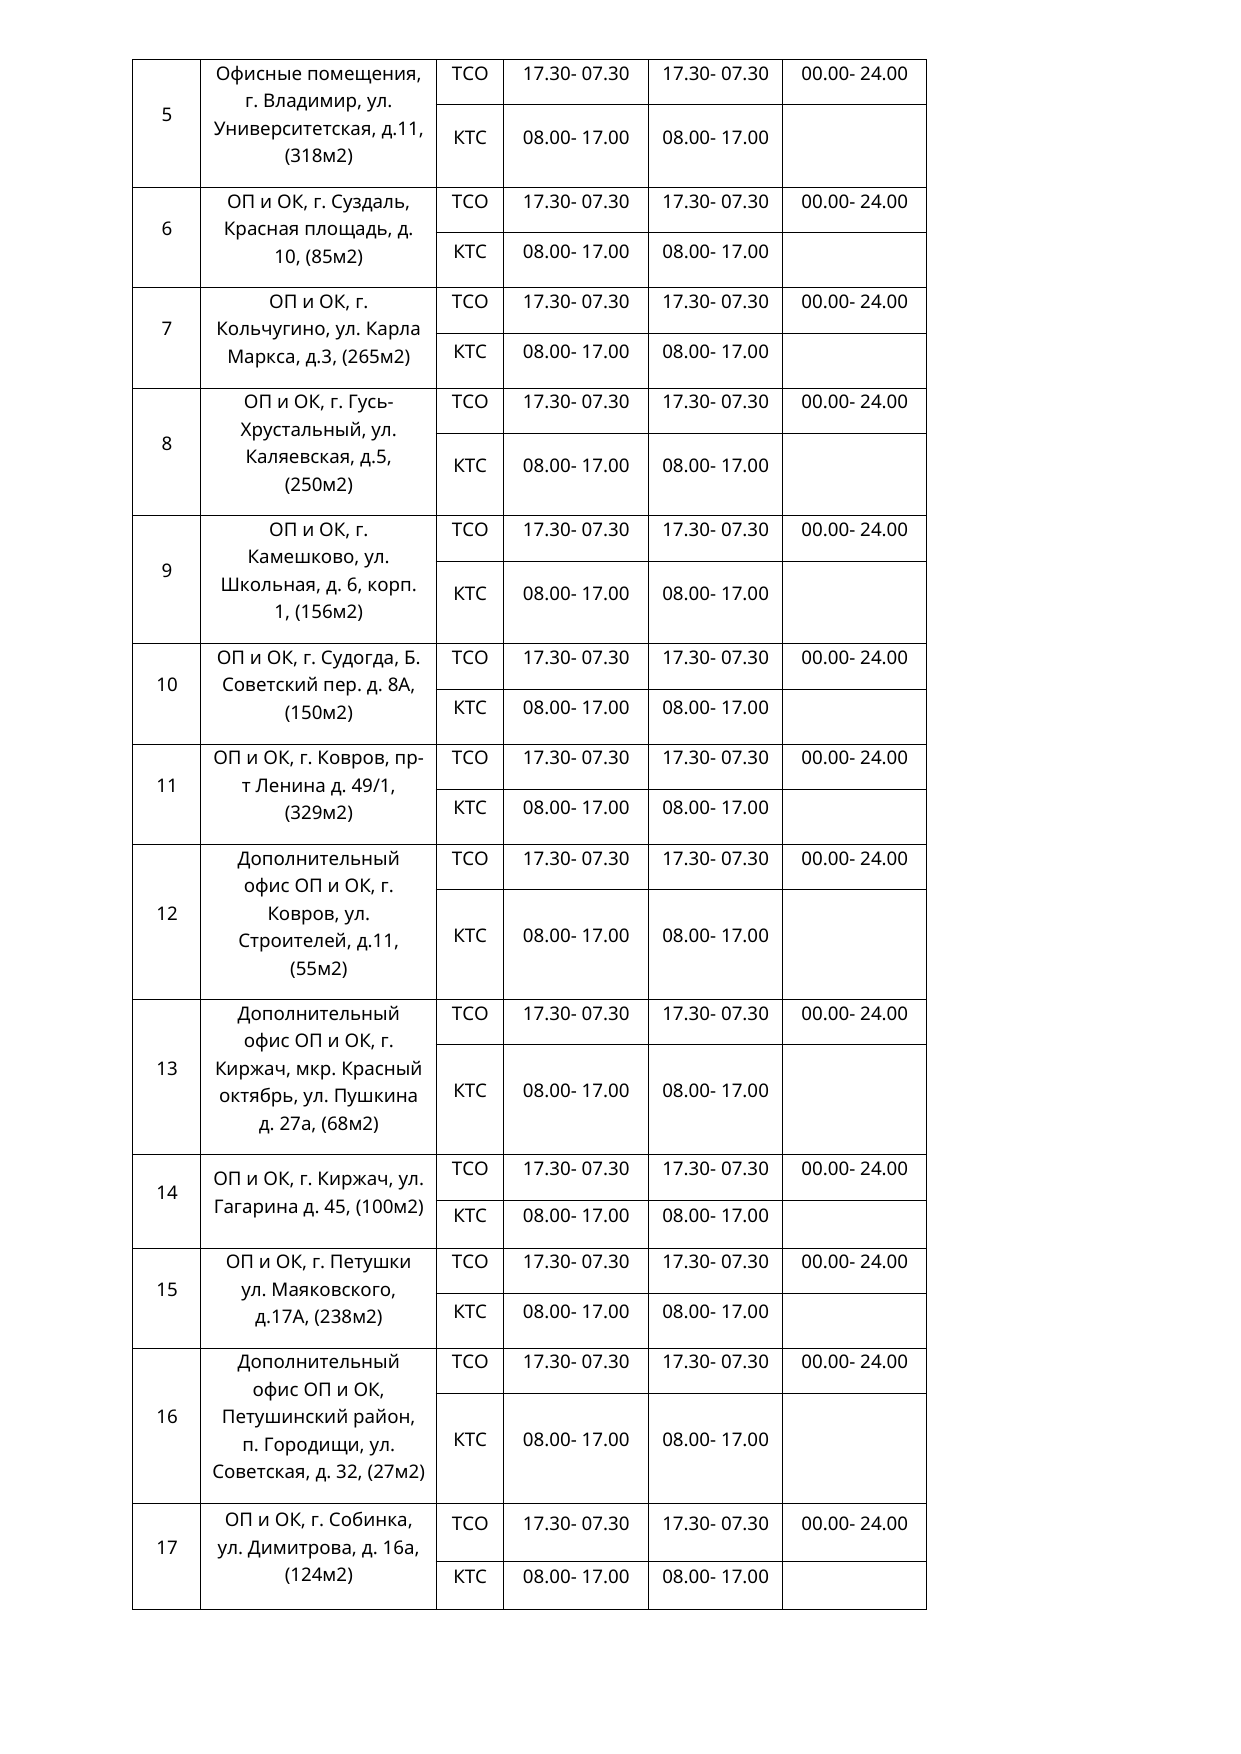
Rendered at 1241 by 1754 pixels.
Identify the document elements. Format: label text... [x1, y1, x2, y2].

table_cell 17.30- 07.30 [504, 288, 648, 332]
table_cell 17.30- 07.30 [504, 845, 648, 889]
table_cell 9 [133, 516, 200, 643]
table_cell 08.00- 17.00 [504, 233, 648, 287]
table_cell ОП и ОК, г. Гусь-Хрустальный, ул. Каляевская, д.5, (250м2) [201, 389, 436, 515]
table_cell [783, 1294, 926, 1348]
table_cell 08.00- 17.00 [504, 1045, 648, 1154]
table_cell [783, 690, 926, 743]
table_cell ТСО [437, 1155, 503, 1200]
table_cell 08.00- 17.00 [504, 105, 648, 187]
table_cell 14 [133, 1155, 200, 1247]
table_cell 17.30- 07.30 [649, 389, 782, 433]
table_cell ТСО [437, 845, 503, 889]
table_cell 12 [133, 845, 200, 999]
table_cell ТСО [437, 516, 503, 561]
table_cell [783, 890, 926, 999]
table_cell КТС [437, 233, 503, 287]
table_cell 00.00- 24.00 [783, 288, 926, 332]
table_cell КТС [437, 434, 503, 515]
table_cell 00.00- 24.00 [783, 1000, 926, 1044]
table_cell ТСО [437, 1504, 503, 1561]
table_cell 17.30- 07.30 [649, 1155, 782, 1200]
table_cell 11 [133, 745, 200, 844]
table_cell 5 [133, 60, 200, 187]
table_cell [783, 790, 926, 844]
table_cell ОП и ОК, г. Кольчугино, ул. Карла Маркса, д.3, (265м2) [201, 288, 436, 387]
table_cell 08.00- 17.00 [649, 890, 782, 999]
table_cell 08.00- 17.00 [504, 790, 648, 844]
table_cell 7 [133, 288, 200, 387]
table_cell КТС [437, 890, 503, 999]
table_cell 17.30- 07.30 [649, 288, 782, 332]
table_cell 00.00- 24.00 [783, 845, 926, 889]
table_cell 08.00- 17.00 [504, 1394, 648, 1503]
table_cell 08.00- 17.00 [649, 690, 782, 743]
table_cell 17.30- 07.30 [649, 1000, 782, 1044]
table_cell 17.30- 07.30 [649, 1249, 782, 1293]
table_cell 00.00- 24.00 [783, 1249, 926, 1293]
table_cell 17.30- 07.30 [649, 644, 782, 688]
table_cell 08.00- 17.00 [504, 690, 648, 743]
table_cell Дополнительный офис ОП и ОК, г. Ковров, ул. Строителей, д.11, (55м2) [201, 845, 436, 999]
table_cell ОП и ОК, г. Камешково, ул. Школьная, д. 6, корп. 1, (156м2) [201, 516, 436, 643]
table_cell ТСО [437, 389, 503, 433]
table_cell 17.30- 07.30 [504, 1349, 648, 1393]
table_cell [783, 1045, 926, 1154]
table_cell 10 [133, 644, 200, 743]
table_cell 17.30- 07.30 [504, 1504, 648, 1561]
table_cell 17.30- 07.30 [649, 1349, 782, 1393]
table_cell КТС [437, 690, 503, 743]
table_cell ОП и ОК, г. Суздаль, Красная площадь, д. 10, (85м2) [201, 188, 436, 287]
table_cell 17.30- 07.30 [649, 1504, 782, 1561]
table_cell 00.00- 24.00 [783, 188, 926, 232]
table_cell 17.30- 07.30 [649, 745, 782, 789]
table_cell 17.30- 07.30 [504, 60, 648, 104]
table_cell Дополнительный офис ОП и ОК, Петушинский район, п. Городищи, ул. Советская, д. 32, (27м2) [201, 1349, 436, 1503]
table_cell 17.30- 07.30 [649, 845, 782, 889]
table_cell ТСО [437, 1249, 503, 1293]
table_cell 6 [133, 188, 200, 287]
table_cell 17.30- 07.30 [504, 188, 648, 232]
table_cell [783, 434, 926, 515]
table_cell 08.00- 17.00 [649, 1294, 782, 1348]
table_cell ТСО [437, 60, 503, 104]
table_cell 00.00- 24.00 [783, 1504, 926, 1561]
table_cell 17.30- 07.30 [504, 1155, 648, 1200]
table_cell ОП и ОК, г. Собинка, ул. Димитрова, д. 16а, (124м2) [201, 1504, 436, 1609]
table_cell КТС [437, 1562, 503, 1609]
table_cell 08.00- 17.00 [649, 1201, 782, 1247]
table_cell 08.00- 17.00 [649, 790, 782, 844]
table_cell 08.00- 17.00 [649, 1394, 782, 1503]
table_cell ТСО [437, 1349, 503, 1393]
table_cell [783, 1201, 926, 1247]
table_cell 17.30- 07.30 [504, 745, 648, 789]
table_cell 00.00- 24.00 [783, 1155, 926, 1200]
table_cell [783, 233, 926, 287]
table_cell 00.00- 24.00 [783, 745, 926, 789]
table_cell 08.00- 17.00 [504, 890, 648, 999]
table_cell 17.30- 07.30 [649, 516, 782, 561]
table_cell 08.00- 17.00 [649, 105, 782, 187]
table_cell [783, 1394, 926, 1503]
table_cell 08.00- 17.00 [649, 434, 782, 515]
table_cell 08.00- 17.00 [649, 334, 782, 387]
table_cell 8 [133, 389, 200, 515]
table_cell Офисные помещения, г. Владимир, ул. Университетская, д.11, (318м2) [201, 60, 436, 187]
table_cell 08.00- 17.00 [649, 1562, 782, 1609]
table_cell КТС [437, 1045, 503, 1154]
table_cell 08.00- 17.00 [504, 334, 648, 387]
table_cell 08.00- 17.00 [649, 1045, 782, 1154]
table_cell ТСО [437, 188, 503, 232]
table_cell 08.00- 17.00 [504, 434, 648, 515]
table_cell ТСО [437, 1000, 503, 1044]
table_cell 00.00- 24.00 [783, 1349, 926, 1393]
table_cell 08.00- 17.00 [504, 1562, 648, 1609]
table_cell КТС [437, 1201, 503, 1247]
table_cell 08.00- 17.00 [649, 233, 782, 287]
table_cell 15 [133, 1249, 200, 1348]
table_cell 00.00- 24.00 [783, 60, 926, 104]
table_cell [783, 562, 926, 643]
table_cell КТС [437, 1394, 503, 1503]
table_cell ОП и ОК, г. Судогда, Б. Советский пер. д. 8А, (150м2) [201, 644, 436, 743]
table_cell 16 [133, 1349, 200, 1503]
table_cell 17.30- 07.30 [649, 188, 782, 232]
table_cell 08.00- 17.00 [504, 1201, 648, 1247]
table_cell ОП и ОК, г. Петушки ул. Маяковского, д.17А, (238м2) [201, 1249, 436, 1348]
table_cell 17.30- 07.30 [504, 1249, 648, 1293]
table_cell КТС [437, 1294, 503, 1348]
table_cell 17.30- 07.30 [504, 1000, 648, 1044]
table_cell Дополнительный офис ОП и ОК, г. Киржач, мкр. Красный октябрь, ул. Пушкина д. 27а, (68м2) [201, 1000, 436, 1154]
table_cell [783, 105, 926, 187]
table_cell КТС [437, 105, 503, 187]
table_cell ТСО [437, 288, 503, 332]
table_cell 00.00- 24.00 [783, 389, 926, 433]
table_cell 08.00- 17.00 [504, 1294, 648, 1348]
table_cell [783, 1562, 926, 1609]
table_cell КТС [437, 562, 503, 643]
table_cell ТСО [437, 644, 503, 688]
table_cell 17.30- 07.30 [649, 60, 782, 104]
table_cell 17.30- 07.30 [504, 389, 648, 433]
table_cell 08.00- 17.00 [504, 562, 648, 643]
table_cell 17.30- 07.30 [504, 516, 648, 561]
table_cell 17 [133, 1504, 200, 1609]
table_cell 08.00- 17.00 [649, 562, 782, 643]
table_cell ОП и ОК, г. Киржач, ул. Гагарина д. 45, (100м2) [201, 1155, 436, 1247]
table_cell КТС [437, 790, 503, 844]
table_cell [783, 334, 926, 387]
table_cell 00.00- 24.00 [783, 516, 926, 561]
table_cell ОП и ОК, г. Ковров, пр-т Ленина д. 49/1, (329м2) [201, 745, 436, 844]
table_cell 00.00- 24.00 [783, 644, 926, 688]
table_cell 13 [133, 1000, 200, 1154]
table_cell ТСО [437, 745, 503, 789]
table_cell 17.30- 07.30 [504, 644, 648, 688]
table_cell КТС [437, 334, 503, 387]
